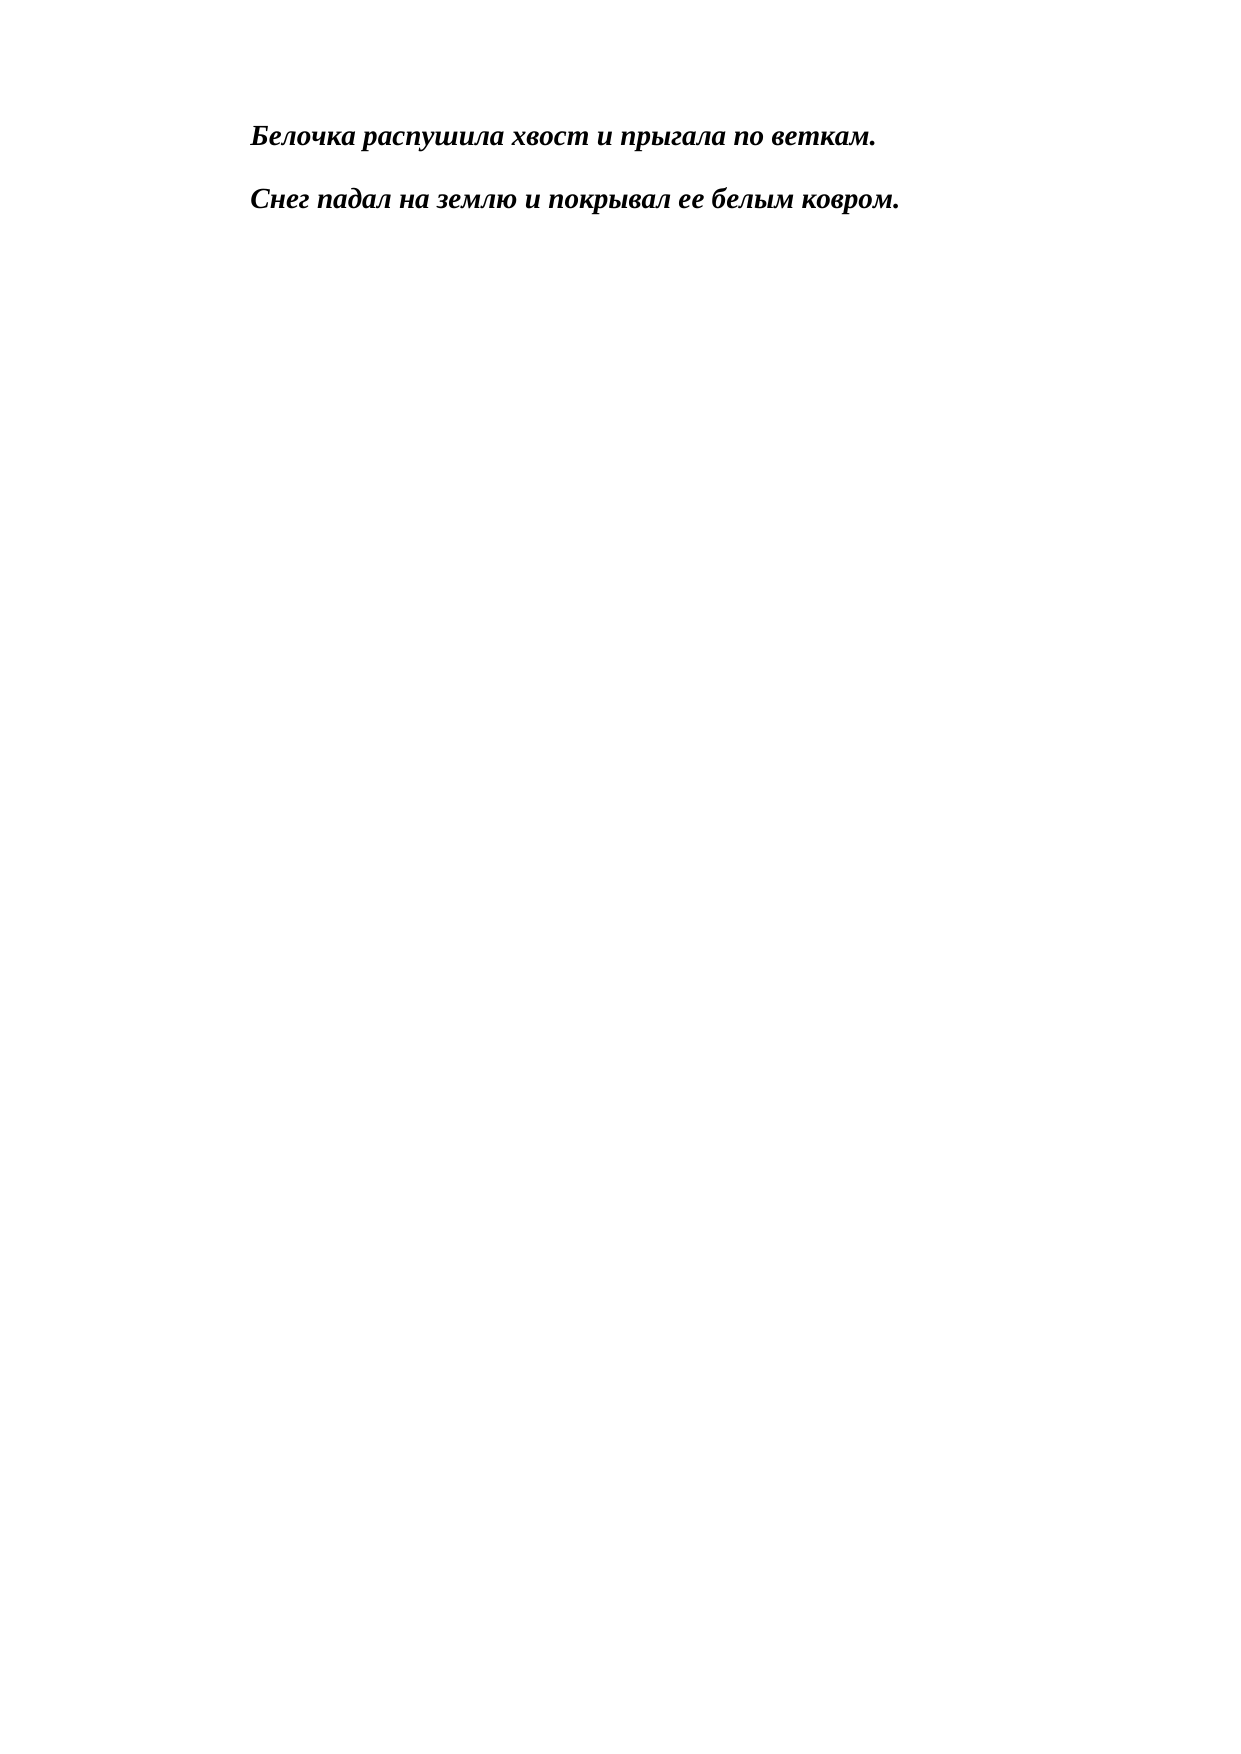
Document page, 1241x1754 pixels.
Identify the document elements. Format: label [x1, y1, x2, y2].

text [177, 181, 1152, 214]
text [177, 118, 1152, 152]
